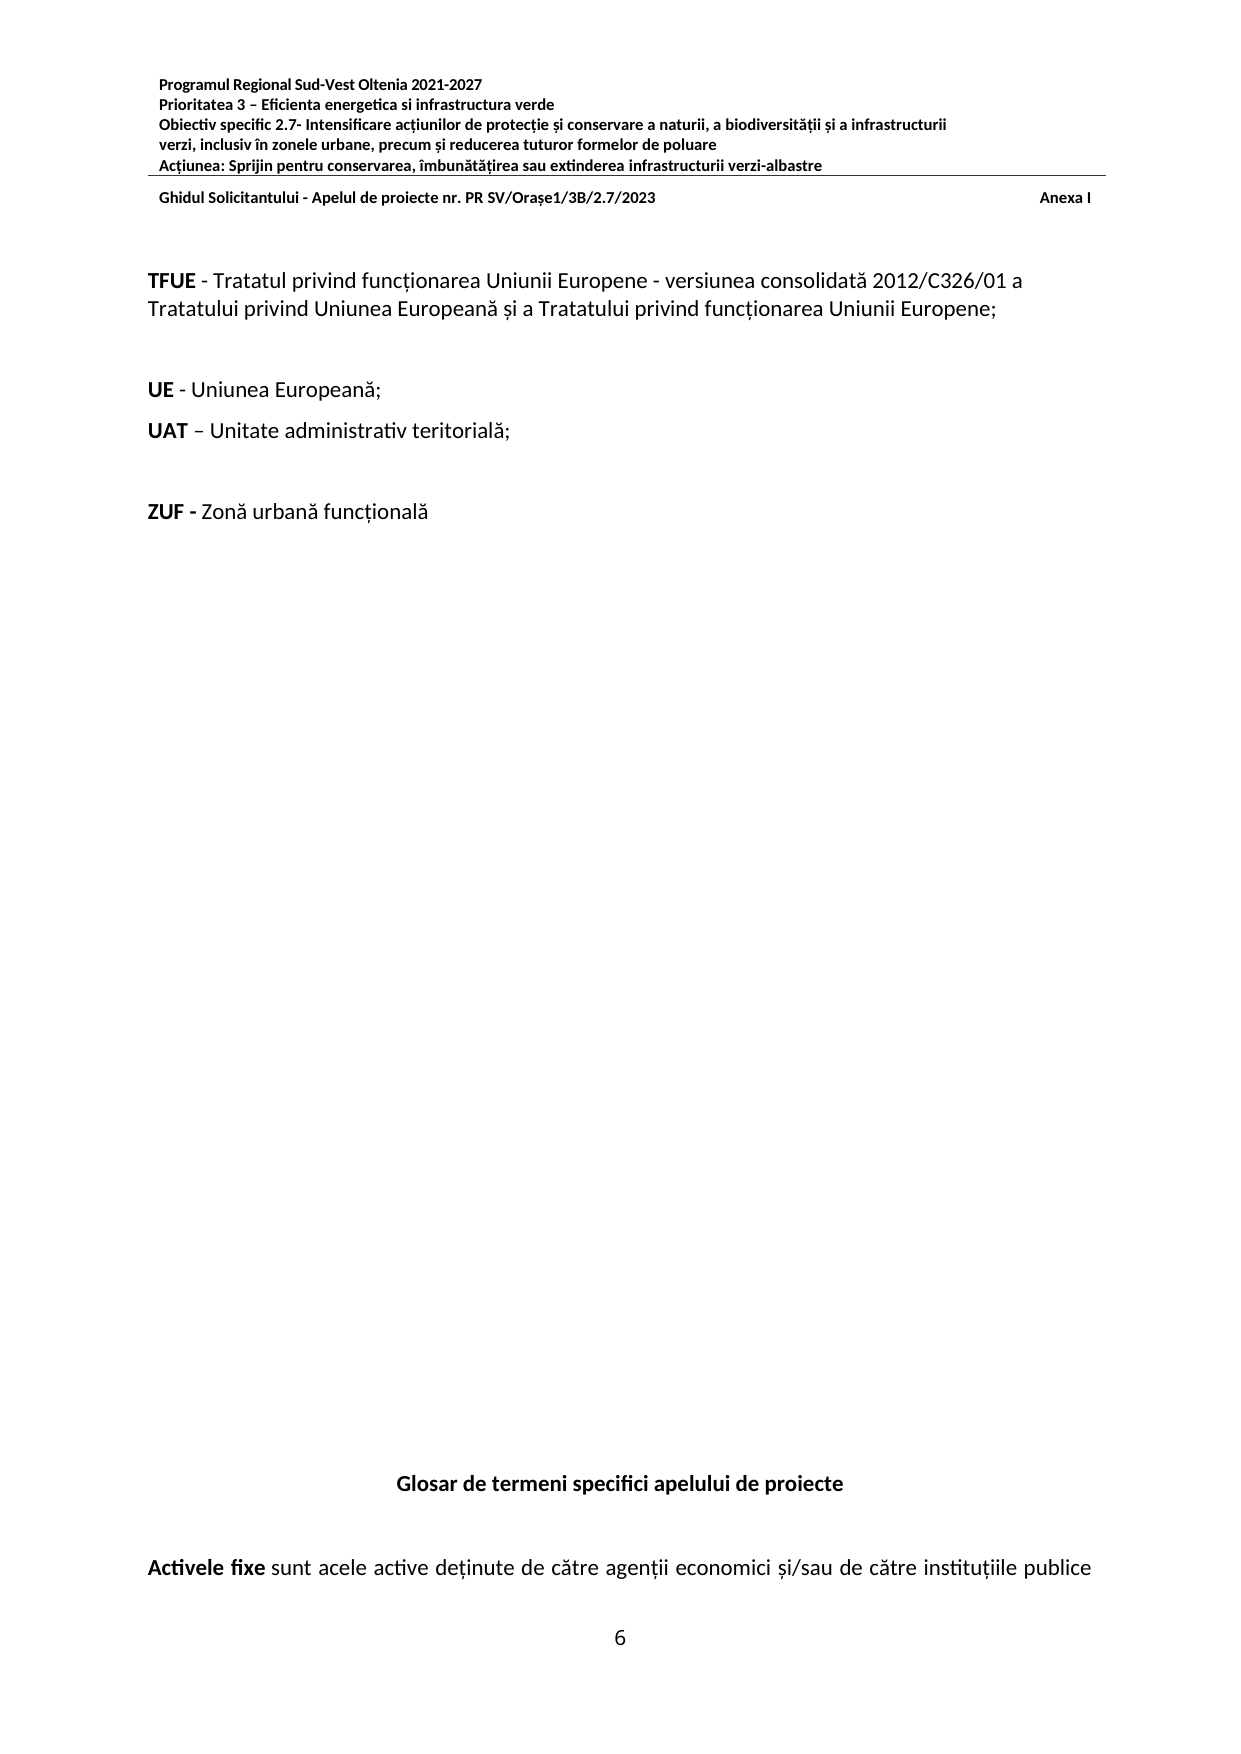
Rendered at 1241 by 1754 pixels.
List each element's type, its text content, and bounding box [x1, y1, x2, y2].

text Tratatului privind Uniunea Europeană și a Tratatului privind funcționarea Uniunii Europene; [148, 294, 1093, 322]
text UAT – Unitate administrativ teritorială; [148, 416, 1093, 444]
text TFUE - Tratatul privind funcționarea Uniunii Europene - versiunea consolidată 2012/C326/01 a [148, 266, 1093, 294]
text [148, 1553, 1093, 1581]
text UE - Uniunea Europeană; [148, 375, 1093, 403]
text ZUF - Zonă urbană funcțională [148, 497, 1093, 525]
text Glosar de termeni specifici apelului de proiecte [148, 1469, 1093, 1497]
